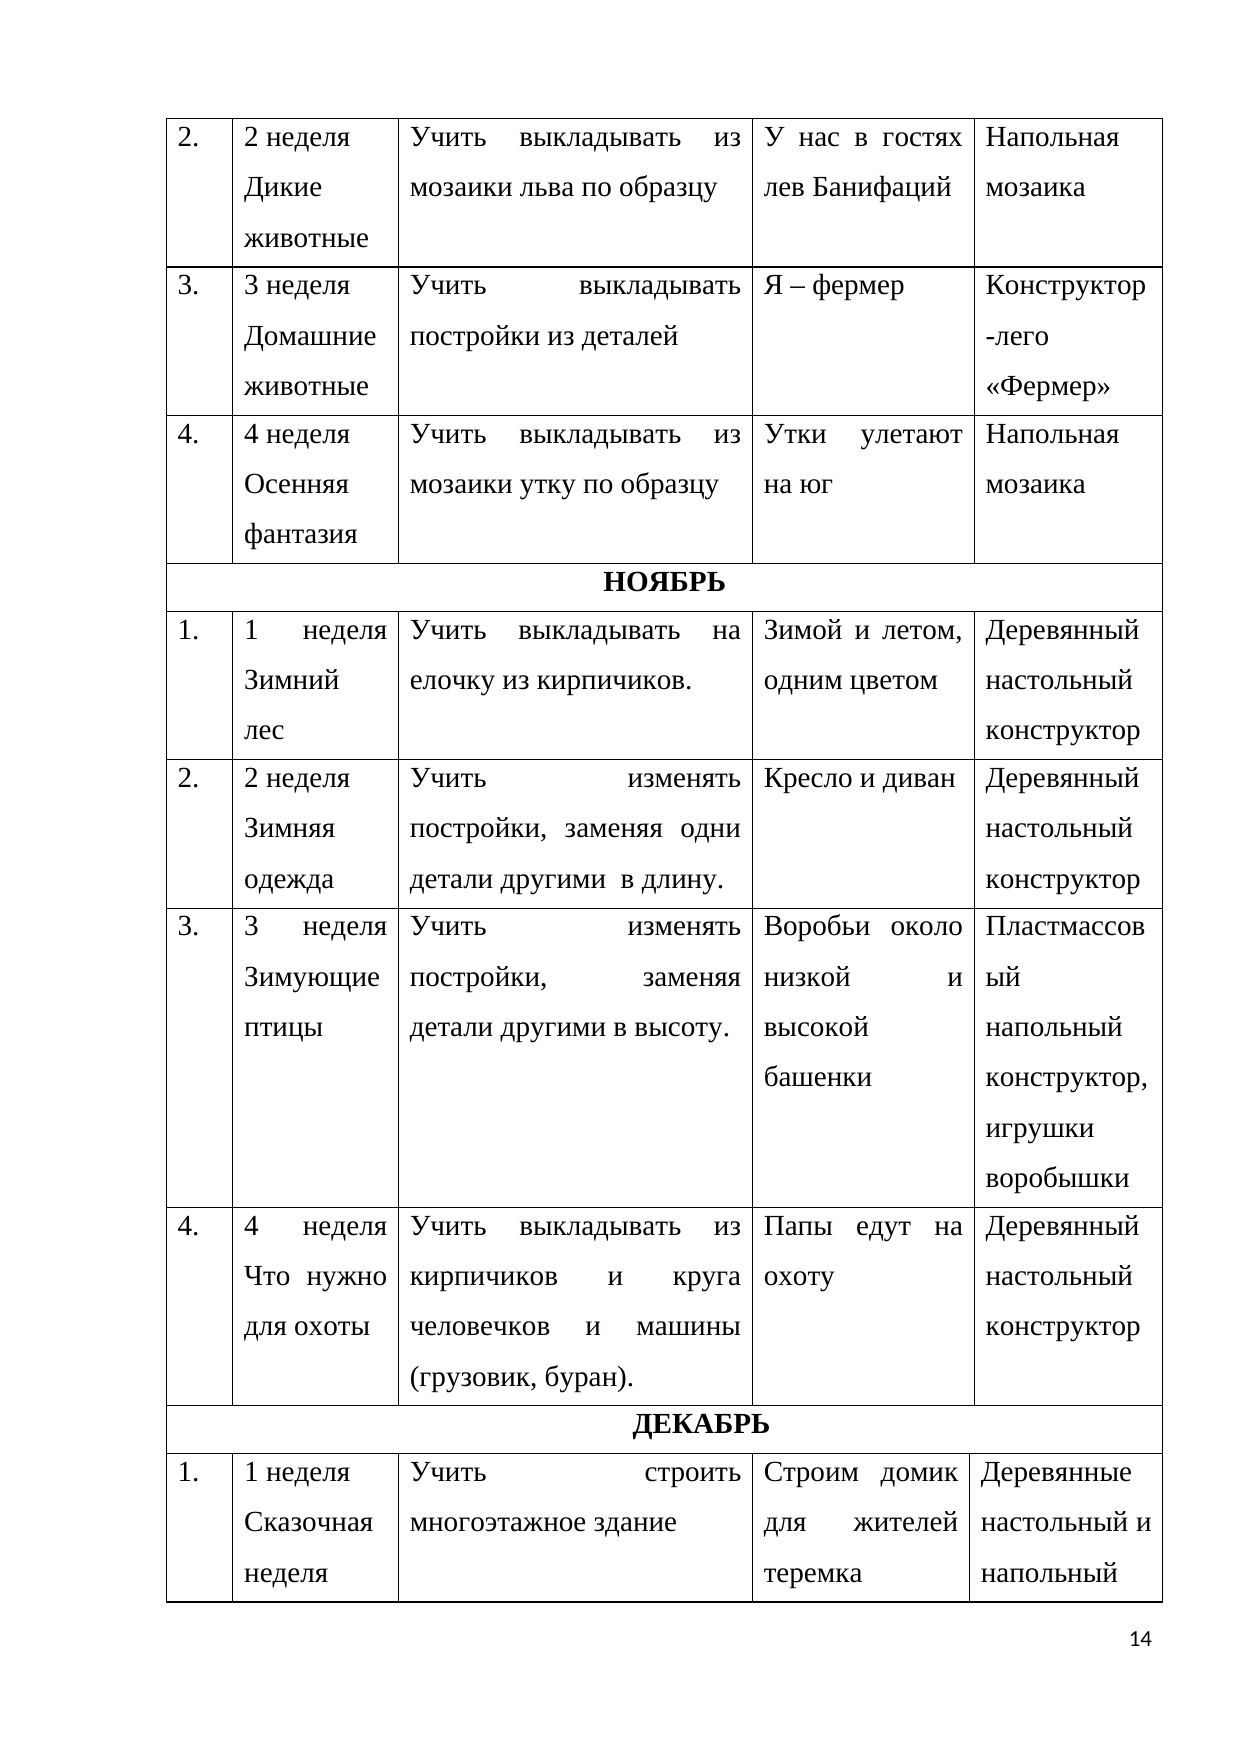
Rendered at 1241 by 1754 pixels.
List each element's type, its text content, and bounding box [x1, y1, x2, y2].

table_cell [233, 1454, 398, 1601]
table_cell Кресло и диван [753, 760, 974, 907]
table_cell Зимой и летом, одним цветом [753, 612, 974, 759]
table_cell 4 неделя Осенняя фантазия [233, 416, 398, 563]
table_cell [753, 1454, 969, 1601]
table_cell Конструктор-лего «Фермер» [975, 268, 1162, 415]
table_cell Утки улетают на юг [753, 416, 974, 563]
table_cell 4 неделя Что нужно для охоты [233, 1208, 398, 1405]
table_cell 2 неделя Дикие животные [233, 119, 398, 266]
table_cell 1 неделя Зимний лес [233, 612, 398, 759]
table_cell Деревянный настольный конструктор [975, 760, 1162, 907]
table_cell Воробьи около низкой и высокой башенки [753, 909, 974, 1207]
table_cell 3 неделя Домашние животные [233, 268, 398, 415]
table_cell Деревянный настольный конструктор [975, 1208, 1162, 1405]
table_cell Учить выкладывать на елочку из кирпичиков. [399, 612, 752, 759]
table_cell Я – фермер [753, 268, 974, 415]
table_cell Папы едут на охоту [753, 1208, 974, 1405]
table_cell Учить изменять постройки, заменяя одни детали другими в длину. [399, 760, 752, 907]
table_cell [399, 1454, 752, 1601]
table_cell 1. [167, 612, 232, 759]
table_cell 3 неделя Зимующие птицы [233, 909, 398, 1207]
table_cell ДЕКАБРЬ [167, 1406, 1162, 1453]
table_cell Напольная мозаика [975, 119, 1162, 266]
table_cell Учить выкладывать из мозаики льва по образцу [399, 119, 752, 266]
table_cell 3. [167, 909, 232, 1207]
table_cell Напольная мозаика [975, 416, 1162, 563]
table_cell Пластмассовый напольный конструктор, игрушки воробышки [975, 909, 1162, 1207]
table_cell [970, 1454, 1162, 1601]
table_cell Учить выкладывать постройки из деталей [399, 268, 752, 415]
table_cell 2. [167, 119, 232, 266]
table_cell 4. [167, 1208, 232, 1405]
table_cell У нас в гостях лев Банифаций [753, 119, 974, 266]
table_cell 1. [167, 1454, 232, 1601]
table_cell Учить выкладывать из кирпичиков и круга человечков и машины (грузовик, буран). [399, 1208, 752, 1405]
table_cell Деревянный настольный конструктор [975, 612, 1162, 759]
table_cell 2. [167, 760, 232, 907]
table_cell 3. [167, 268, 232, 415]
table_cell Учить выкладывать из мозаики утку по образцу [399, 416, 752, 563]
table_cell НОЯБРЬ [167, 564, 1162, 611]
table_cell 2 неделя Зимняя одежда [233, 760, 398, 907]
table_cell Учить изменять постройки, заменяя детали другими в высоту. [399, 909, 752, 1207]
table_cell 4. [167, 416, 232, 563]
